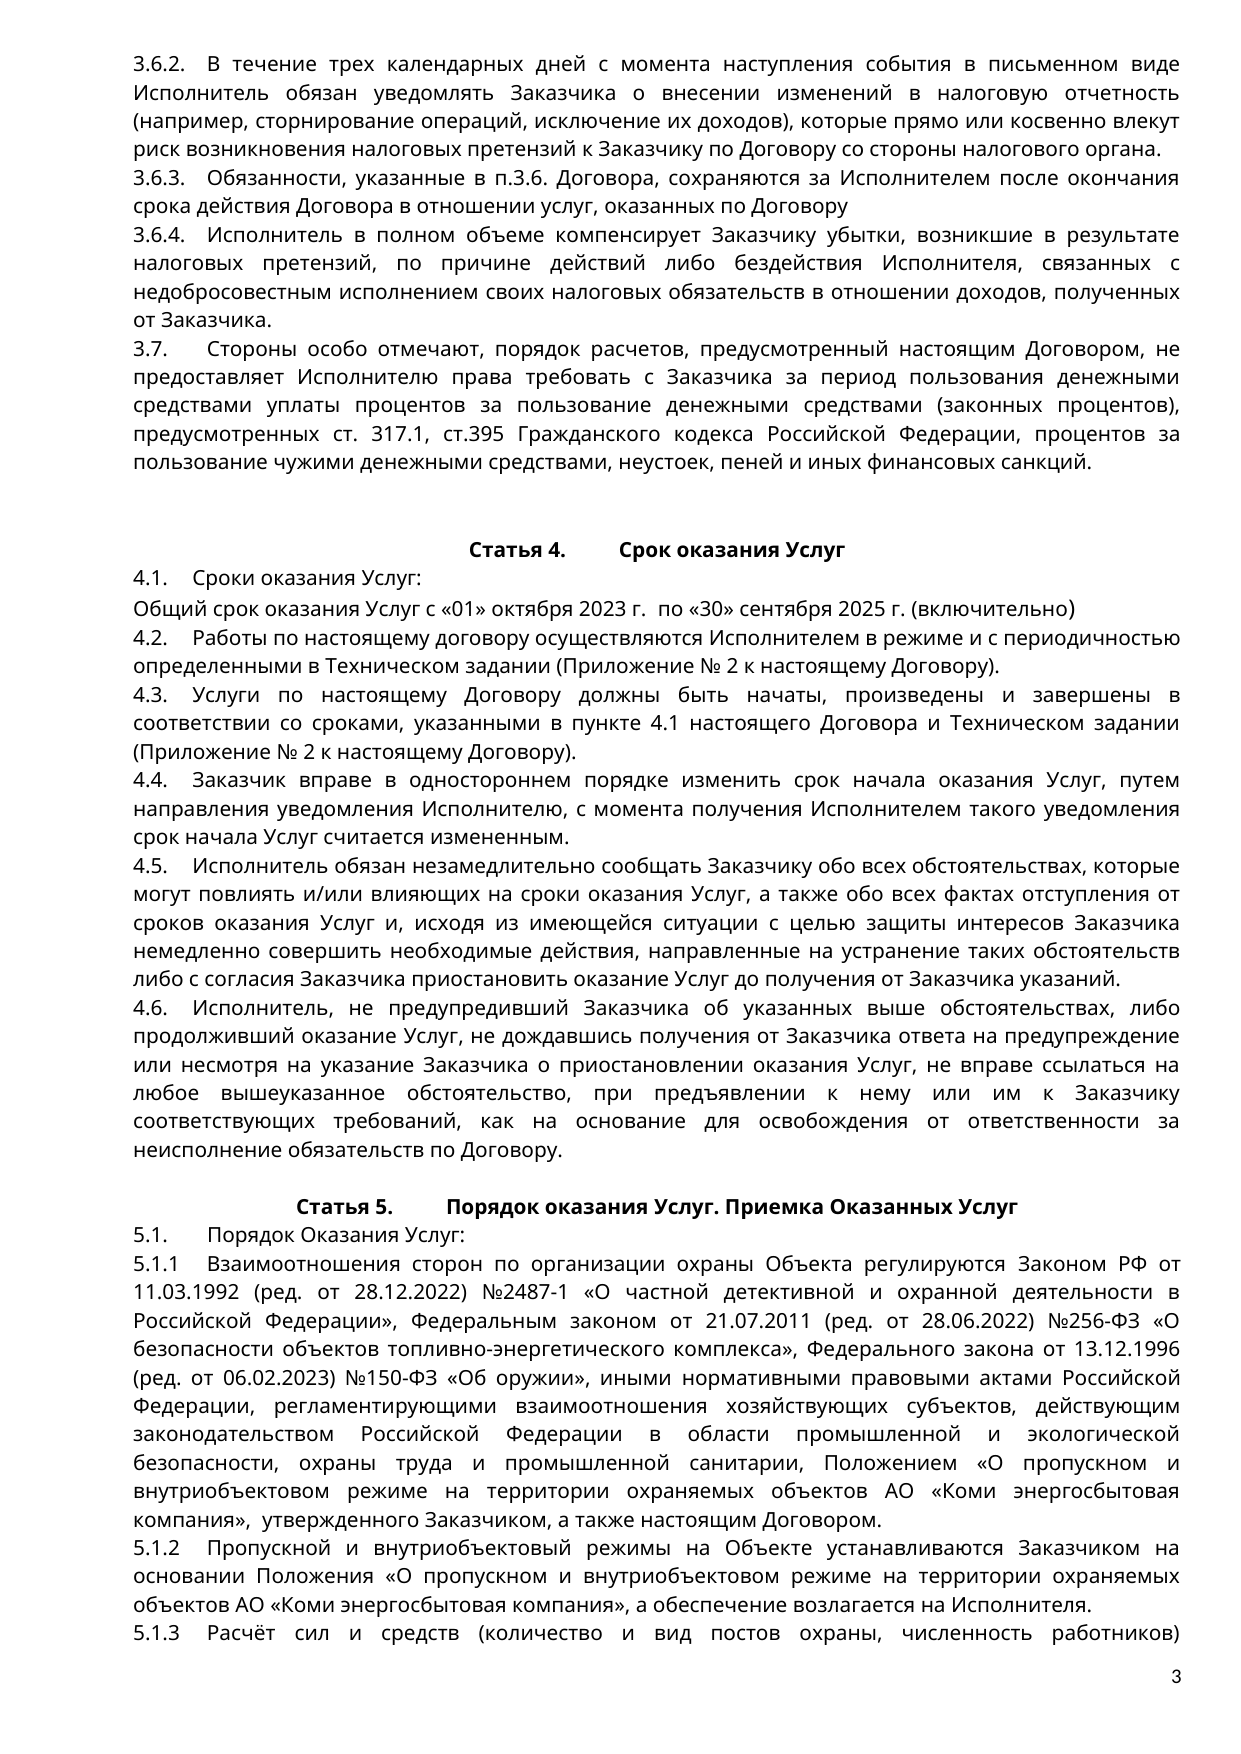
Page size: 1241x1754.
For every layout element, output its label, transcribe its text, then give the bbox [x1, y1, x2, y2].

list Сроки оказания Услуг: [133, 563, 1181, 592]
list Работы по настоящему договору осуществляются Исполнителем в режиме и с периодичностью определенными в Техническом задании (Приложение № 2 к настоящему Договору). [133, 623, 1181, 680]
list Взаимоотношения сторон по организации охраны Объекта регулируются Законом РФ от 11.03.1992 (ред. от 28.12.2022) №2487-1 «О частной детективной и охранной деятельности в Российской Федерации», Федеральным законом от 21.07.2011 (ред. от 28.06.2022) №256-ФЗ «О безопасности объектов топливно-энергетического комплекса», Федерального закона от 13.12.1996 (ред. от 06.02.2023) №150-ФЗ «Об оружии», иными нормативными правовыми актами Российской Федерации, регламентирующими взаимоотношения хозяйствующих субъектов, действующим законодательством Российской Федерации в области промышленной и экологической безопасности, охраны труда и промышленной санитарии, Положением «О пропускном и внутриобъектовом режиме на территории охраняемых объектов АО «Коми энергосбытовая компания», утвержденного Заказчиком, а также настоящим Договором. [133, 1249, 1181, 1533]
list Услуги по настоящему Договору должны быть начаты, произведены и завершены в соответствии со сроками, указанными в пункте 4.1 настоящего Договора и Техническом задании (Приложение № 2 к настоящему Договору). [133, 680, 1181, 765]
list Обязанности, указанные в п.3.6. Договора, сохраняются за Исполнителем после окончания срока действия Договора в отношении услуг, оказанных по Договору [133, 163, 1181, 220]
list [133, 1618, 1181, 1647]
text Общий срок оказания Услуг с «01» октября 2023 г. по «30» сентября 2025 г. (включительно) [133, 592, 1181, 623]
list Порядок оказания Услуг. Приемка Оказанных Услуг [133, 1192, 1181, 1220]
list Исполнитель обязан незамедлительно сообщать Заказчику обо всех обстоятельствах, которые могут повлиять и/или влияющих на сроки оказания Услуг, а также обо всех фактах отступления от сроков оказания Услуг и, исходя из имеющейся ситуации с целью защиты интересов Заказчика немедленно совершить необходимые действия, направленные на устранение таких обстоятельств либо с согласия Заказчика приостановить оказание Услуг до получения от Заказчика указаний. [133, 851, 1181, 993]
list В течение трех календарных дней с момента наступления события в письменном виде Исполнитель обязан уведомлять Заказчика о внесении изменений в налоговую отчетность (например, сторнирование операций, исключение их доходов), которые прямо или косвенно влекут риск возникновения налоговых претензий к Заказчику по Договору со стороны налогового органа. [133, 49, 1181, 163]
list Срок оказания Услуг [133, 535, 1181, 563]
list Порядок Оказания Услуг: [133, 1220, 1181, 1249]
list Пропускной и внутриобъектовый режимы на Объекте устанавливаются Заказчиком на основании Положения «О пропускном и внутриобъектовом режиме на территории охраняемых объектов АО «Коми энергосбытовая компания», а обеспечение возлагается на Исполнителя. [133, 1533, 1181, 1618]
list Исполнитель, не предупредивший Заказчика об указанных выше обстоятельствах, либо продолживший оказание Услуг, не дождавшись получения от Заказчика ответа на предупреждение или несмотря на указание Заказчика о приостановлении оказания Услуг, не вправе ссылаться на любое вышеуказанное обстоятельство, при предъявлении к нему или им к Заказчику соответствующих требований, как на основание для освобождения от ответственности за неисполнение обязательств по Договору. [133, 993, 1181, 1163]
list Стороны особо отмечают, порядок расчетов, предусмотренный настоящим Договором, не предоставляет Исполнителю права требовать с Заказчика за период пользования денежными средствами уплаты процентов за пользование денежными средствами (законных процентов), предусмотренных ст. 317.1, ст.395 Гражданского кодекса Российской Федерации, процентов за пользование чужими денежными средствами, неустоек, пеней и иных финансовых санкций. [133, 334, 1181, 476]
list Исполнитель в полном объеме компенсирует Заказчику убытки, возникшие в результате налоговых претензий, по причине действий либо бездействия Исполнителя, связанных с недобросовестным исполнением своих налоговых обязательств в отношении доходов, полученных от Заказчика. [133, 220, 1181, 334]
list Заказчик вправе в одностороннем порядке изменить срок начала оказания Услуг, путем направления уведомления Исполнителю, с момента получения Исполнителем такого уведомления срок начала Услуг считается измененным. [133, 765, 1181, 851]
